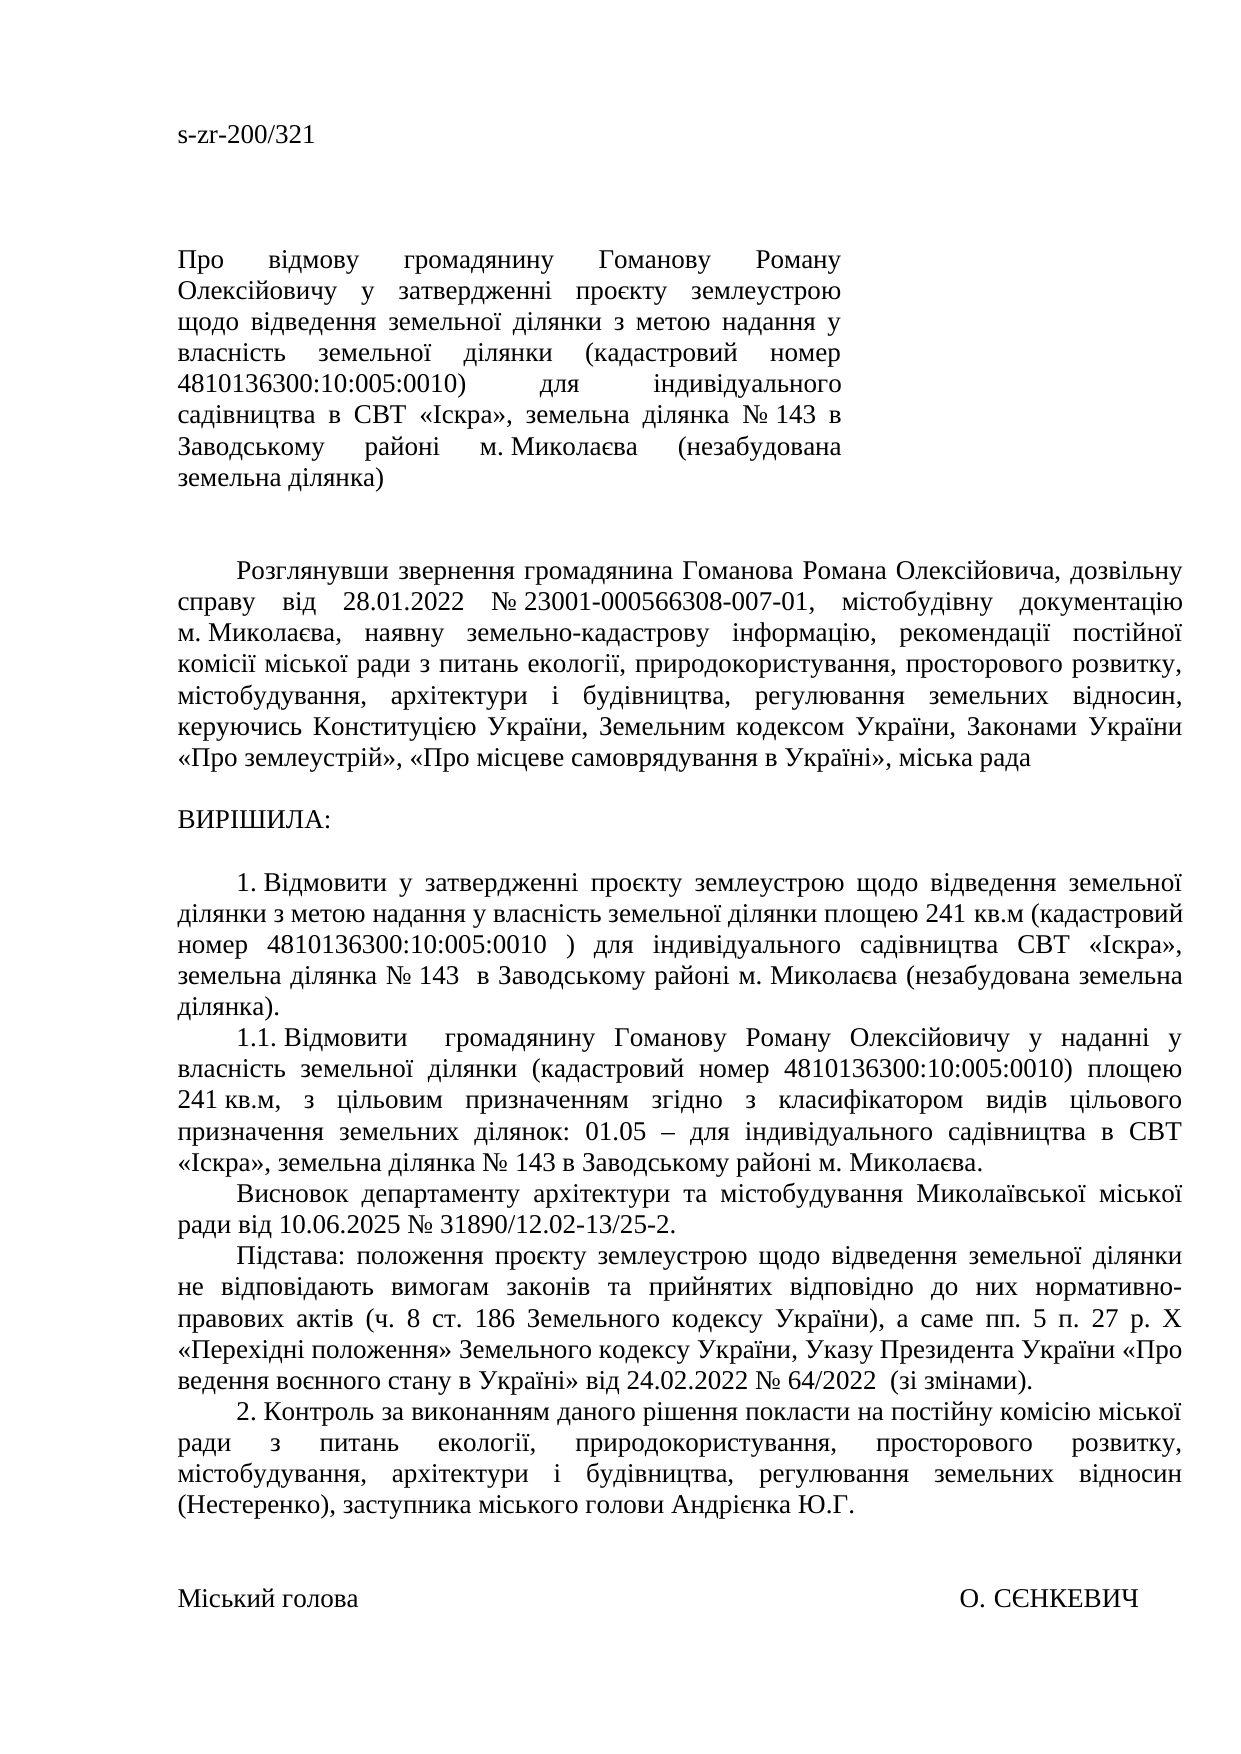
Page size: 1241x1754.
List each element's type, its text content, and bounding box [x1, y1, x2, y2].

text 2. Контроль за виконанням даного рішення покласти на постійну комісію міської ради з питань екології, природокористування, просторового розвитку, містобудування, архітектури і будівництва, регулювання земельних відносин (Нестеренко), заступника міського голови Андрієнка Ю.Г. [177, 1395, 1183, 1520]
text s-zr-200/321 [177, 118, 1183, 149]
text 1.1. Відмовити громадянину Гоманову Роману Олексійовичу у наданні у власність земельної ділянки (кадастровий номер 4810136300:10:005:0010) площею 241 кв.м, з цільовим призначенням згідно з класифікатором видів цільового призначення земельних ділянок: 01.05 – для індивідуального садівництва в СВТ «Іскра», земельна ділянка № 143 в Заводському районі м. Миколаєва. [177, 1021, 1183, 1177]
text ВИРІШИЛА: [177, 803, 1183, 834]
text Висновок департаменту архітектури та містобудування Миколаївської міської ради від 10.06.2025 № 31890/12.02-13/25-2. [177, 1177, 1183, 1239]
text Про відмову громадянину Гоманову Роману Олексійовичу у затвердженні проєкту землеустрою щодо відведення земельної ділянки з метою надання у власність земельної ділянки (кадастровий номер 4810136300:10:005:0010) для індивідуального садівництва в СВТ «Іскра», земельна ділянка № 143 в Заводському районі м. Миколаєва (незабудована земельна ділянка) [177, 243, 842, 492]
text Підстава: положення проєкту землеустрою щодо відведення земельної ділянки не відповідають вимогам законів та прийнятих відповідно до них нормативно-правових актів (ч. 8 ст. 186 Земельного кодексу України), а саме пп. 5 п. 27 р. X «Перехідні положення» Земельного кодексу України, Указу Президента України «Про ведення воєнного стану в Україні» від 24.02.2022 № 64/2022 (зі змінами). [177, 1239, 1183, 1395]
text 1. Відмовити у затвердженні проєкту землеустрою щодо відведення земельної ділянки з метою надання у власність земельної ділянки площею 241 кв.м (кадастровий номер 4810136300:10:005:0010 ) для індивідуального садівництва СВТ «Іскра», земельна ділянка № 143 в Заводському районі м. Миколаєва (незабудована земельна ділянка). [177, 866, 1183, 1021]
text Міський голова О. СЄНКЕВИЧ [177, 1582, 1183, 1613]
text Розглянувши звернення громадянина Гоманова Романа Олексійовича, дозвільну справу від 28.01.2022 № 23001-000566308-007-01, містобудівну документацію м. Миколаєва, наявну земельно-кадастрову інформацію, рекомендації постійної комісії міської ради з питань екології, природокористування, просторового розвитку, містобудування, архітектури і будівництва, регулювання земельних відносин, керуючись Конституцією України, Земельним кодексом України, Законами України «Про землеустрій», «Про місцеве самоврядування в Україні», міська рада [177, 554, 1183, 772]
